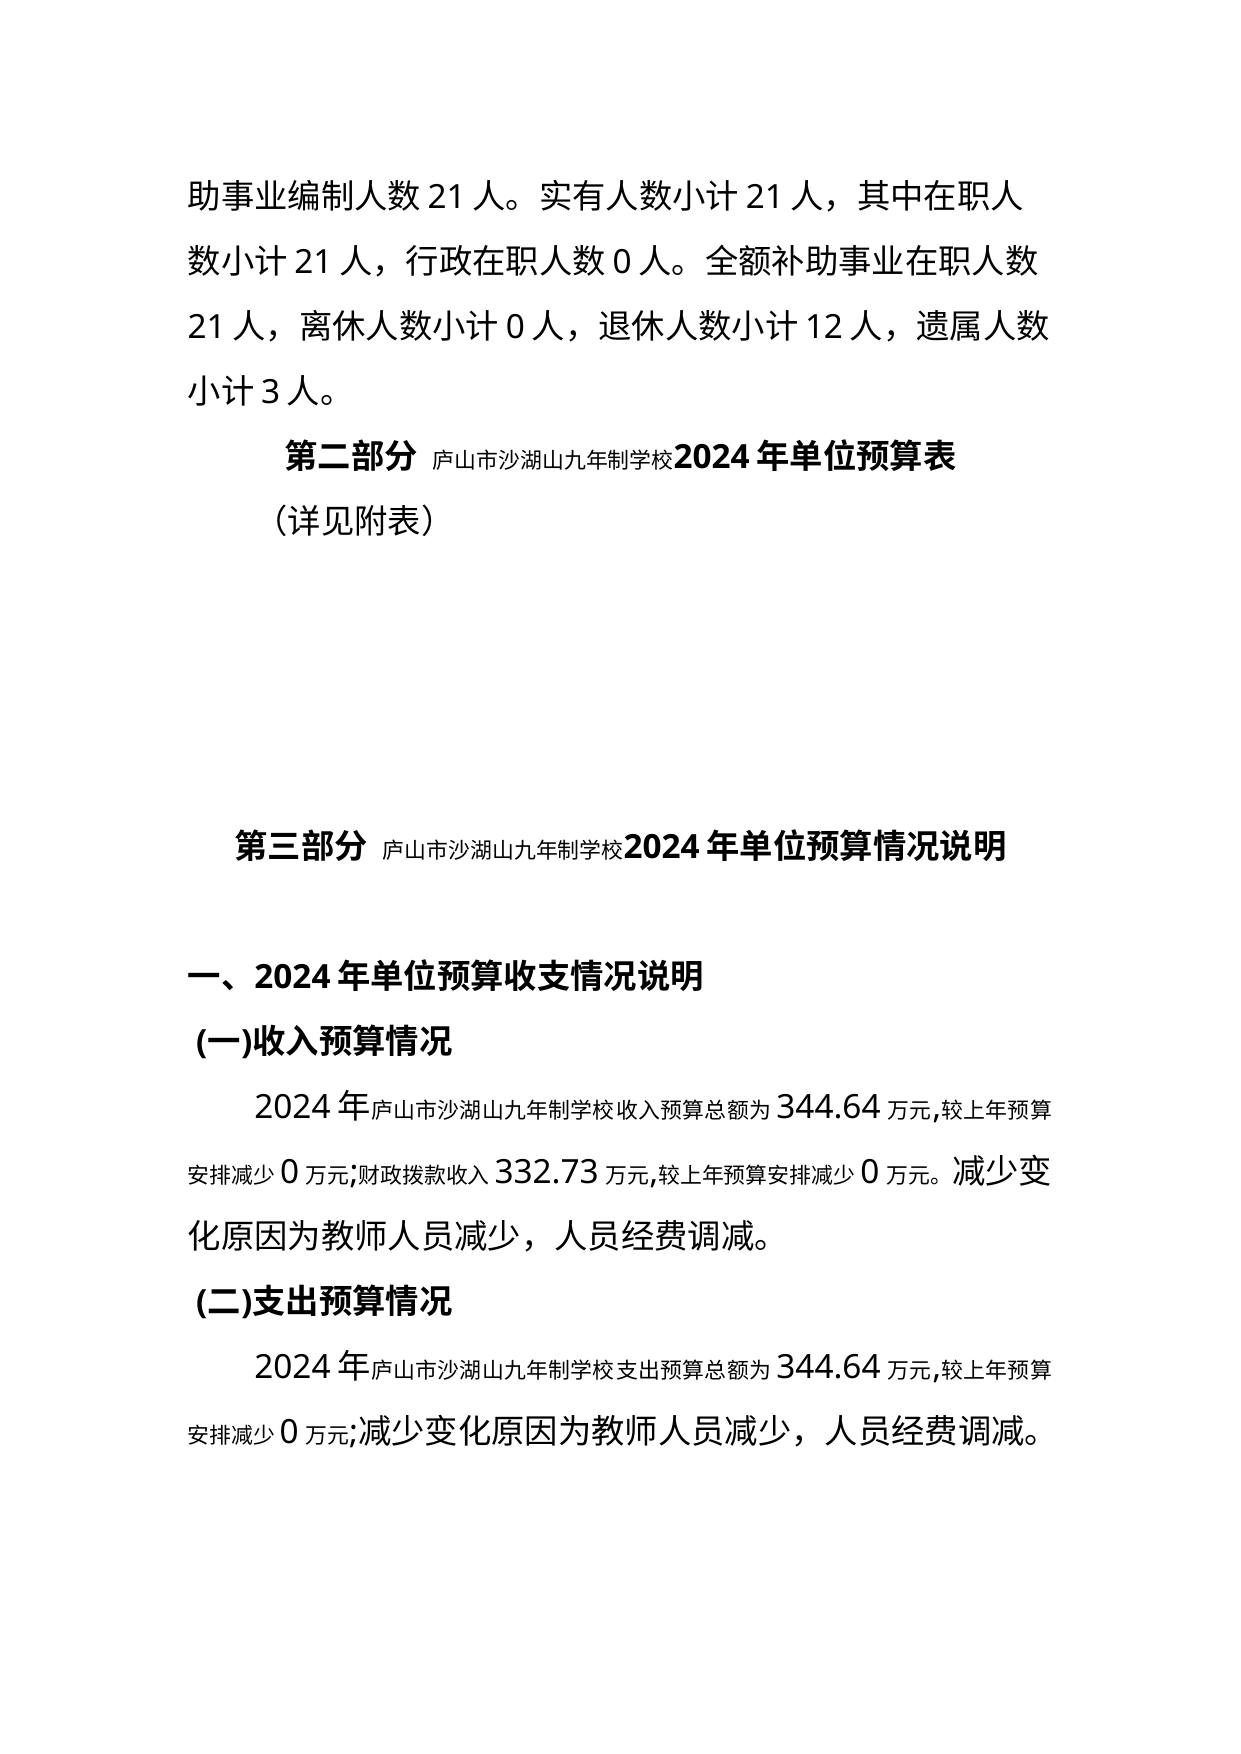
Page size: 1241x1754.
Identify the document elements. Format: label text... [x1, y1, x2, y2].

text （详见附表） [187, 487, 1053, 552]
text 2024年庐山市沙湖山九年制学校收入预算总额为344.64万元,较上年预算安排减少0万元;财政拨款收入332.73万元,较上年预算安排减少0万元。减少变化原因为教师人员减少，人员经费调减。 [187, 1072, 1053, 1267]
text 2024年庐山市沙湖山九年制学校支出预算总额为344.64万元,较上年预算安排减少0万元;减少变化原因为教师人员减少，人员经费调减。 [187, 1332, 1053, 1462]
text 一、2024年单位预算收支情况说明 [187, 942, 1053, 1007]
text 第二部分 庐山市沙湖山九年制学校2024年单位预算表 [187, 422, 1053, 487]
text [187, 162, 1053, 422]
text (二)支出预算情况 [187, 1267, 1053, 1332]
text 第三部分 庐山市沙湖山九年制学校2024年单位预算情况说明 [187, 812, 1053, 877]
text (一)收入预算情况 [187, 1007, 1053, 1072]
